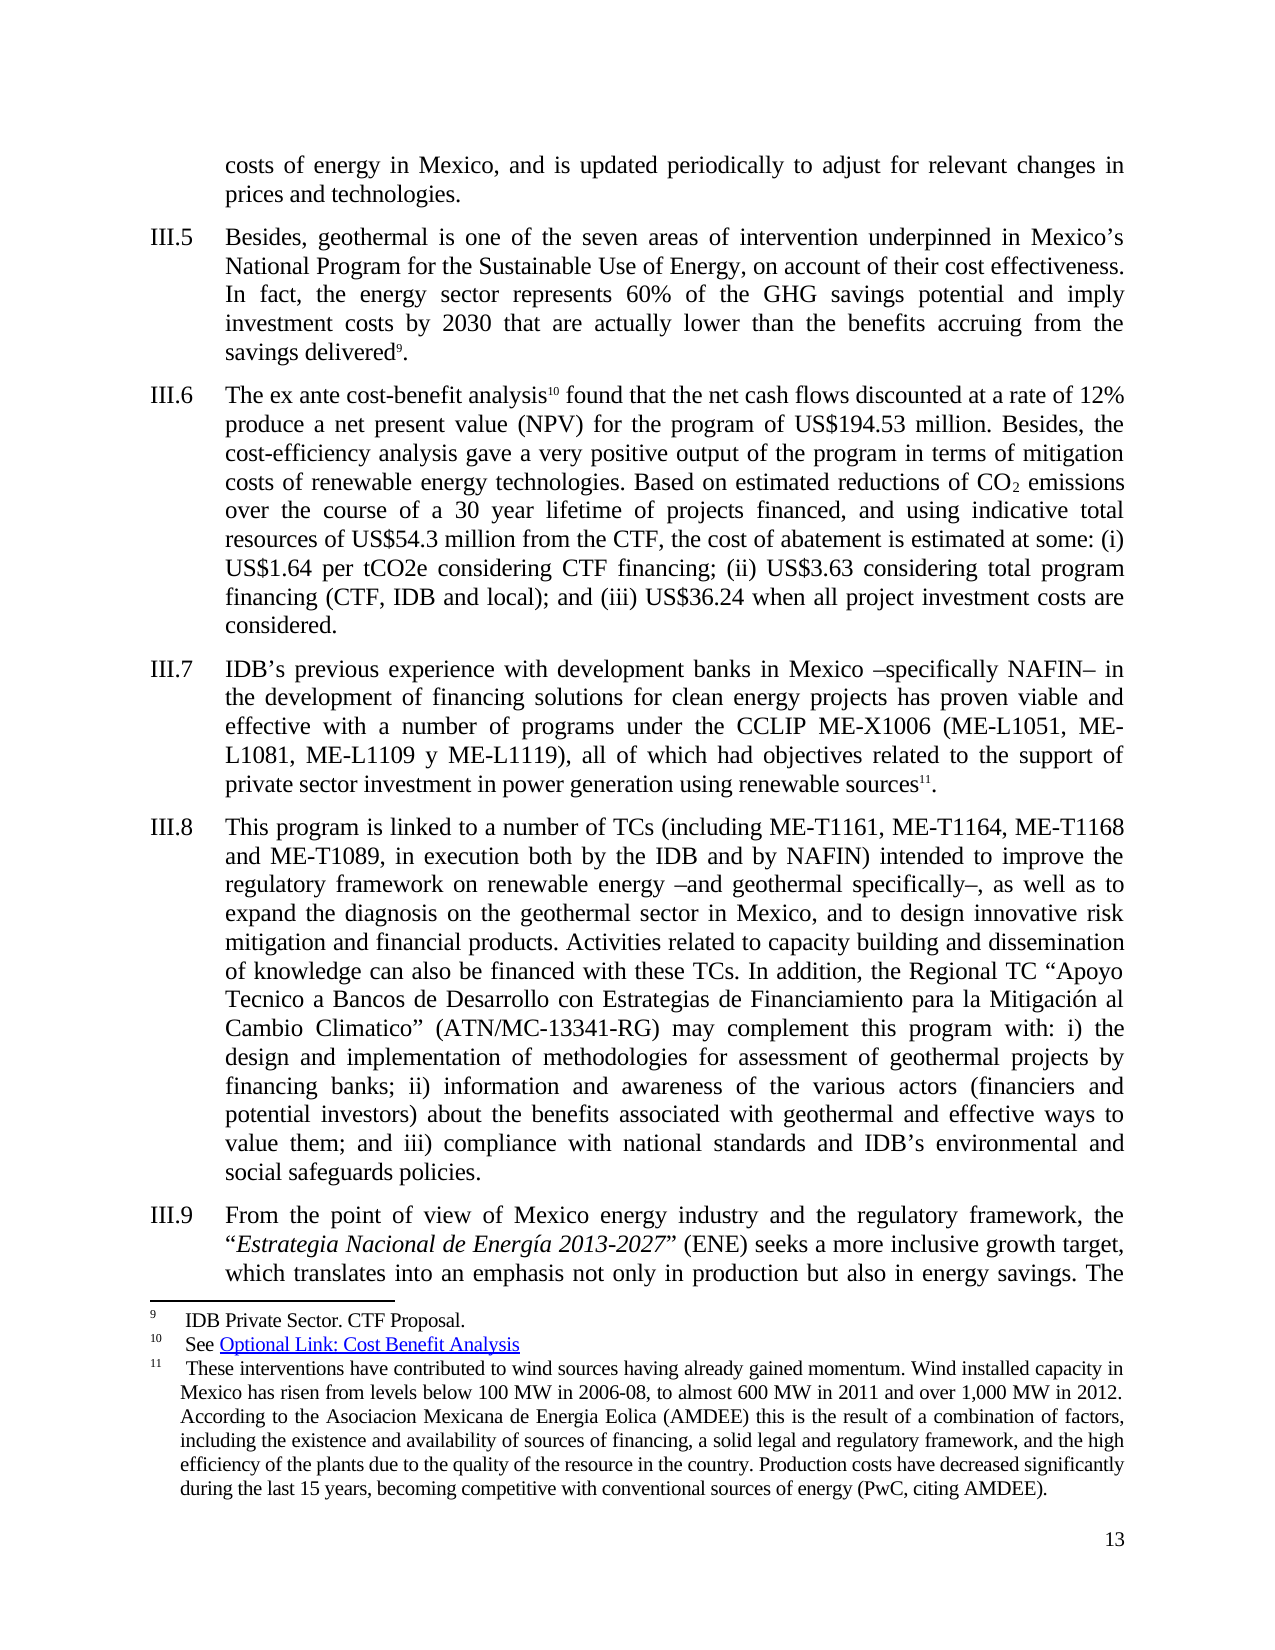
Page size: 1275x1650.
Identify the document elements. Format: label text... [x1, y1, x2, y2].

text IDB’s previous experience with development banks in Mexico –specifically NAFIN– in the development of financing solutions for clean energy projects has proven viable and effective with a number of programs under the CCLIP ME-X1006 (ME-L1051, ME-L1081, ME-L1109 y ME-L1119), all of which had objectives related to the support of private sector investment in power generation using renewable sources. [150, 654, 1125, 797]
text Besides, geothermal is one of the seven areas of intervention underpinned in Mexico’s National Program for the Sustainable Use of Energy, on account of their cost effectiveness. In fact, the energy sector represents 60% of the GHG savings potential and imply investment costs by 2030 that are actually lower than the benefits accruing from the savings delivered. [150, 222, 1125, 366]
text This program is linked to a number of TCs (including ME-T1161, ME-T1164, ME-T1168 and ME-T1089, in execution both by the IDB and by NAFIN) intended to improve the regulatory framework on renewable energy –and geothermal specifically–, as well as to expand the diagnosis on the geothermal sector in Mexico, and to design innovative risk mitigation and financial products. Activities related to capacity building and dissemination of knowledge can also be financed with these TCs. In addition, the Regional TC “Apoyo Tecnico a Bancos de Desarrollo con Estrategias de Financiamiento para la Mitigación al Cambio Climatico” (ATN/MC-13341-RG) may complement this program with: i) the design and implementation of methodologies for assessment of geothermal projects by financing banks; ii) information and awareness of the various actors (financiers and potential investors) about the benefits associated with geothermal and effective ways to value them; and iii) compliance with national standards and IDB’s environmental and social safeguards policies. [150, 812, 1125, 1186]
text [150, 1200, 1125, 1287]
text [150, 150, 1125, 207]
text The ex ante cost-benefit analysis found that the net cash flows discounted at a rate of 12% produce a net present value (NPV) for the program of US$194.53 million. Besides, the cost-efficiency analysis gave a very positive output of the program in terms of mitigation costs of renewable energy technologies. Based on estimated reductions of CO2 emissions over the course of a 30 year lifetime of projects financed, and using indicative total resources of US$54.3 million from the CTF, the cost of abatement is estimated at some: (i) US$1.64 per tCO2e considering CTF financing; (ii) US$3.63 considering total program financing (CTF, IDB and local); and (iii) US$36.24 when all project investment costs are considered. [150, 380, 1125, 639]
